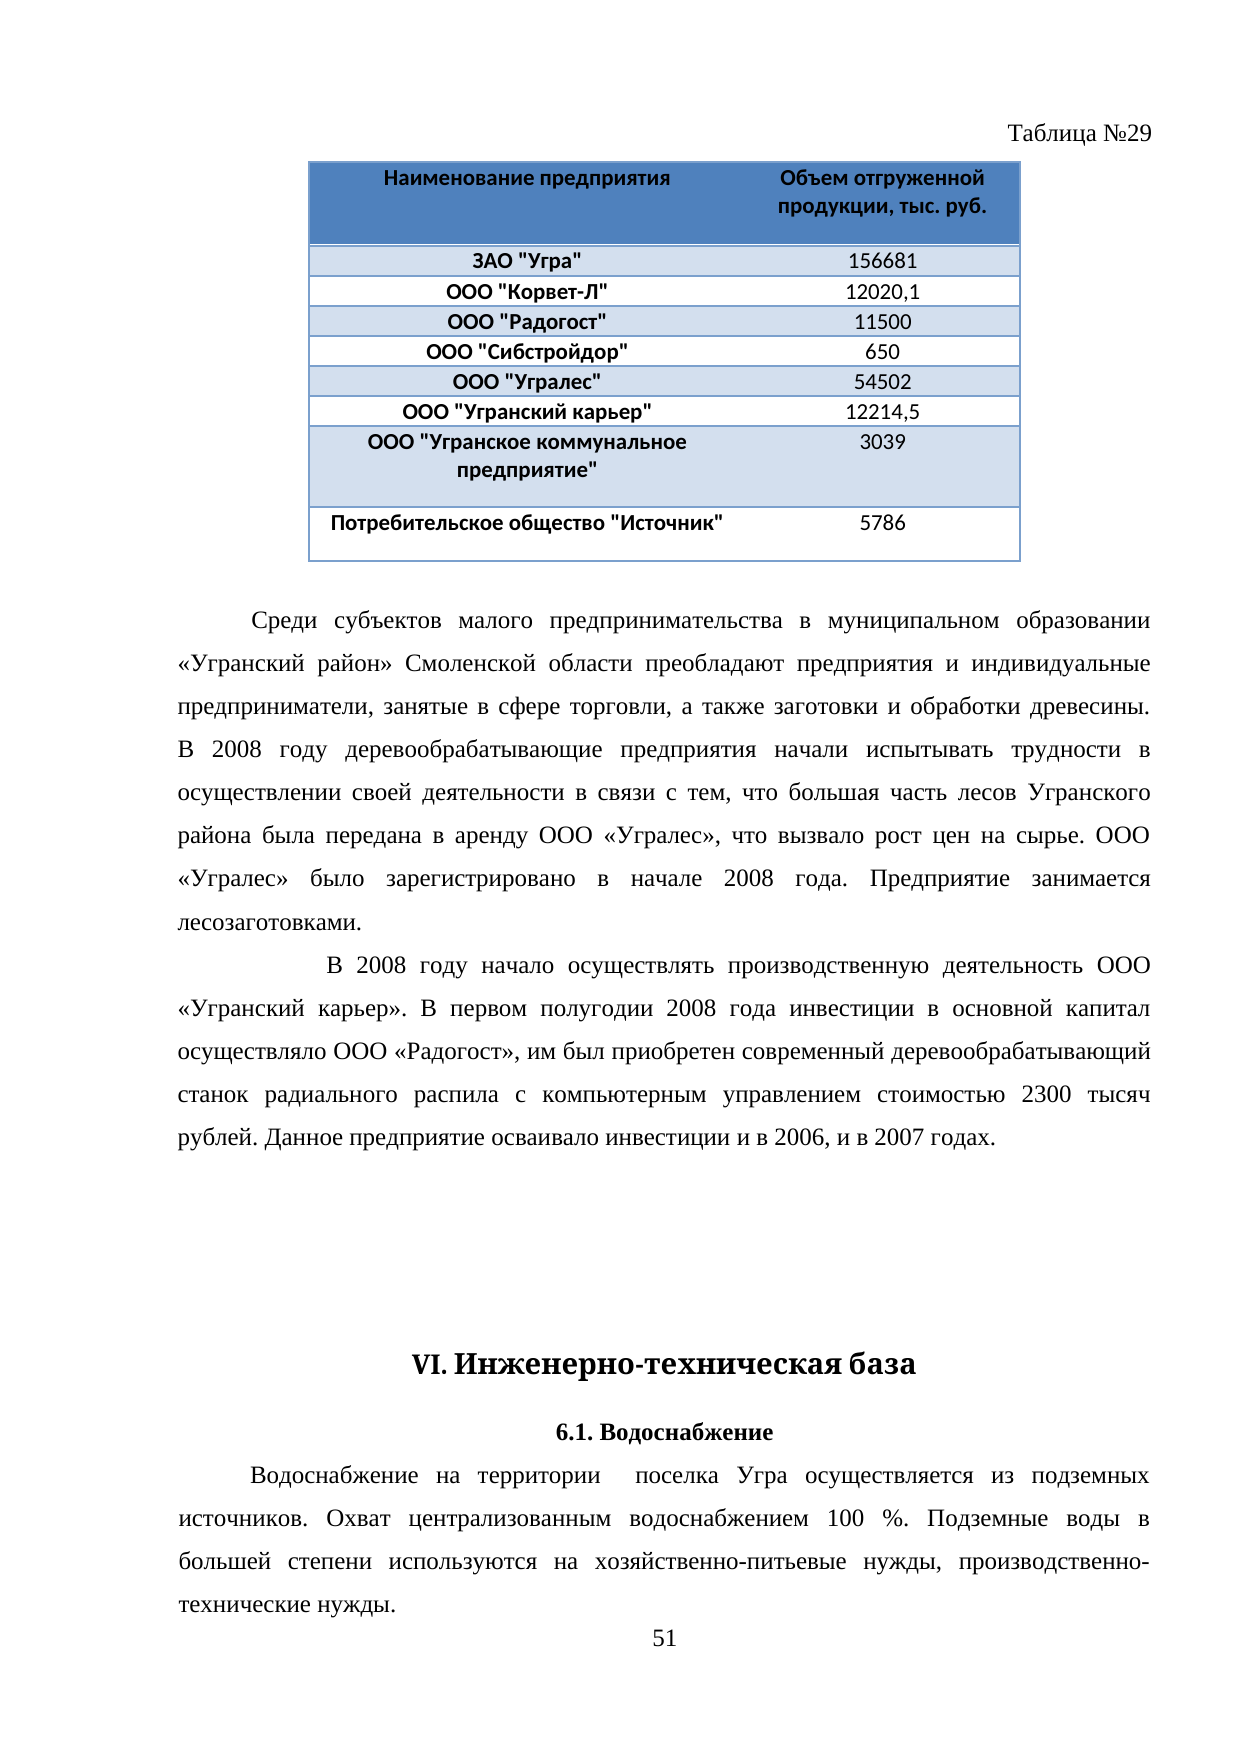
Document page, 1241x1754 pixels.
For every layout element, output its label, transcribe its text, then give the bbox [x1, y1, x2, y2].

table_cell ЗАО "Угра" [310, 247, 745, 275]
table_cell ООО "Угранское коммунальное предприятие" [310, 427, 745, 506]
table_header Объем отгруженной продукции, тыс. руб. [745, 163, 1019, 244]
table_cell ООО "Сибстройдор" [310, 337, 745, 365]
table_cell ООО "Угранский карьер" [310, 397, 745, 425]
table_cell ООО "Корвет-Л" [310, 277, 745, 305]
table_cell Потребительское общество "Источник" [310, 508, 745, 559]
table_cell 3039 [745, 427, 1019, 506]
table_cell 12020,1 [745, 277, 1019, 305]
subtitle 6.1. Водоснабжение [177, 1417, 1152, 1445]
table_cell 156681 [745, 247, 1019, 275]
text Таблица №29 [177, 118, 1152, 147]
text Водоснабжение на территории поселка Угра осуществляется из подземных источников. Охват централизованным водоснабжением 100 %. Подземные воды в большей степени используются на хозяйственно-питьевые нужды, производственно-технические нужды. [178, 1460, 1151, 1618]
table_header Наименование предприятия [310, 163, 745, 244]
table_cell 54502 [745, 367, 1019, 395]
table_cell 12214,5 [745, 397, 1019, 425]
table_cell 5786 [745, 508, 1019, 559]
table_cell ООО "Радогост" [310, 307, 745, 335]
table_cell 11500 [745, 307, 1019, 335]
text Среди субъектов малого предпринимательства в муниципальном образовании «Угранский район» Смоленской области преобладают предприятия и индивидуальные предприниматели, занятые в сфере торговли, а также заготовки и обработки древесины. В 2008 году деревообрабатывающие предприятия начали испытывать трудности в осуществлении своей деятельности в связи с тем, что большая часть лесов Угранского района была передана в аренду ООО «Угралес», что вызвало рост цен на сырье. ООО «Угралес» было зарегистрировано в начале 2008 года. Предприятие занимается лесозаготовками. В 2008 году начало осуществлять производственную деятельность ООО «Угранский карьер». В первом полугодии 2008 года инвестиции в основной капитал осуществляло ООО «Радогост», им был приобретен современный деревообрабатывающий станок радиального распила с компьютерным управлением стоимостью 2300 тысяч рублей. Данное предприятие осваивало инвестиции и в 2006, и в 2007 годах. [177, 605, 1152, 1151]
subtitle VI. Инженерно-техническая база [177, 1348, 1152, 1382]
table_cell ООО "Угралес" [310, 367, 745, 395]
table_cell 650 [745, 337, 1019, 365]
